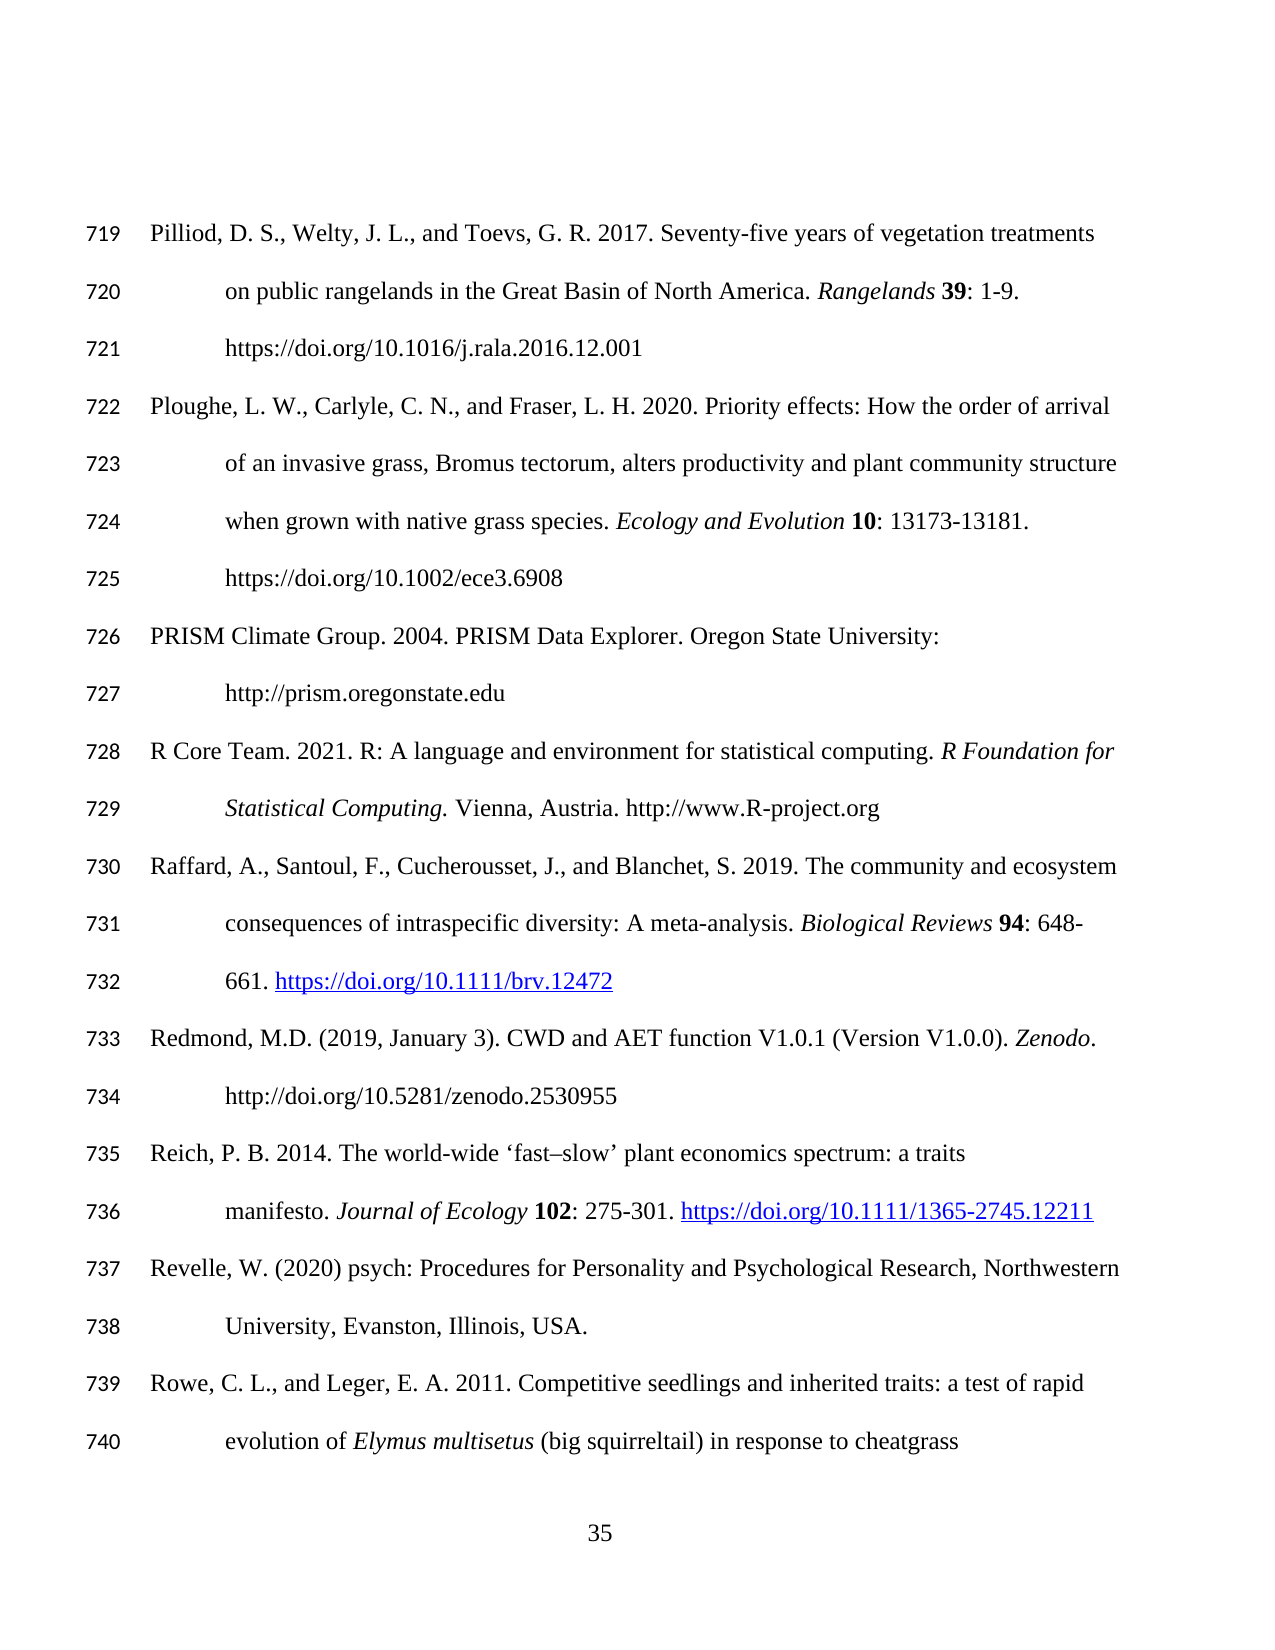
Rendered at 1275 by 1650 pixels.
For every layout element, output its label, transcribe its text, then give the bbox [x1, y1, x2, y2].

text R Core Team. 2021. R: A language and environment for statistical computing. R Foundation for Statistical Computing. Vienna, Austria. http://www.R-project.org [150, 736, 1125, 822]
text Ploughe, L. W., Carlyle, C. N., and Fraser, L. H. 2020. Priority effects: How the order of arrival of an invasive grass, Bromus tectorum, alters productivity and plant community structure when grown with native grass species. Ecology and Evolution 10: 13173-13181. https://doi.org/10.1002/ece3.6908 [150, 391, 1125, 592]
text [150, 1368, 1125, 1455]
text Reich, P. B. 2014. The world‐wide ‘fast–slow’ plant economics spectrum: a traits manifesto. Journal of Ecology 102: 275-301. https://doi.org/10.1111/1365-2745.12211 [150, 1138, 1125, 1225]
text PRISM Climate Group. 2004. PRISM Data Explorer. Oregon State University: http://prism.oregonstate.edu [150, 621, 1125, 707]
text Revelle, W. (2020) psych: Procedures for Personality and Psychological Research, Northwestern University, Evanston, Illinois, USA. [150, 1253, 1125, 1340]
text Raffard, A., Santoul, F., Cucherousset, J., and Blanchet, S. 2019. The community and ecosystem consequences of intraspecific diversity: A meta‐analysis. Biological Reviews 94: 648-661. https://doi.org/10.1111/brv.12472 [150, 851, 1125, 995]
text Redmond, M.D. (2019, January 3). CWD and AET function V1.0.1 (Version V1.0.0). Zenodo. http://doi.org/10.5281/zenodo.2530955 [150, 1023, 1125, 1110]
text Pilliod, D. S., Welty, J. L., and Toevs, G. R. 2017. Seventy-five years of vegetation treatments on public rangelands in the Great Basin of North America. Rangelands 39: 1-9. https://doi.org/10.1016/j.rala.2016.12.001 [150, 218, 1125, 362]
